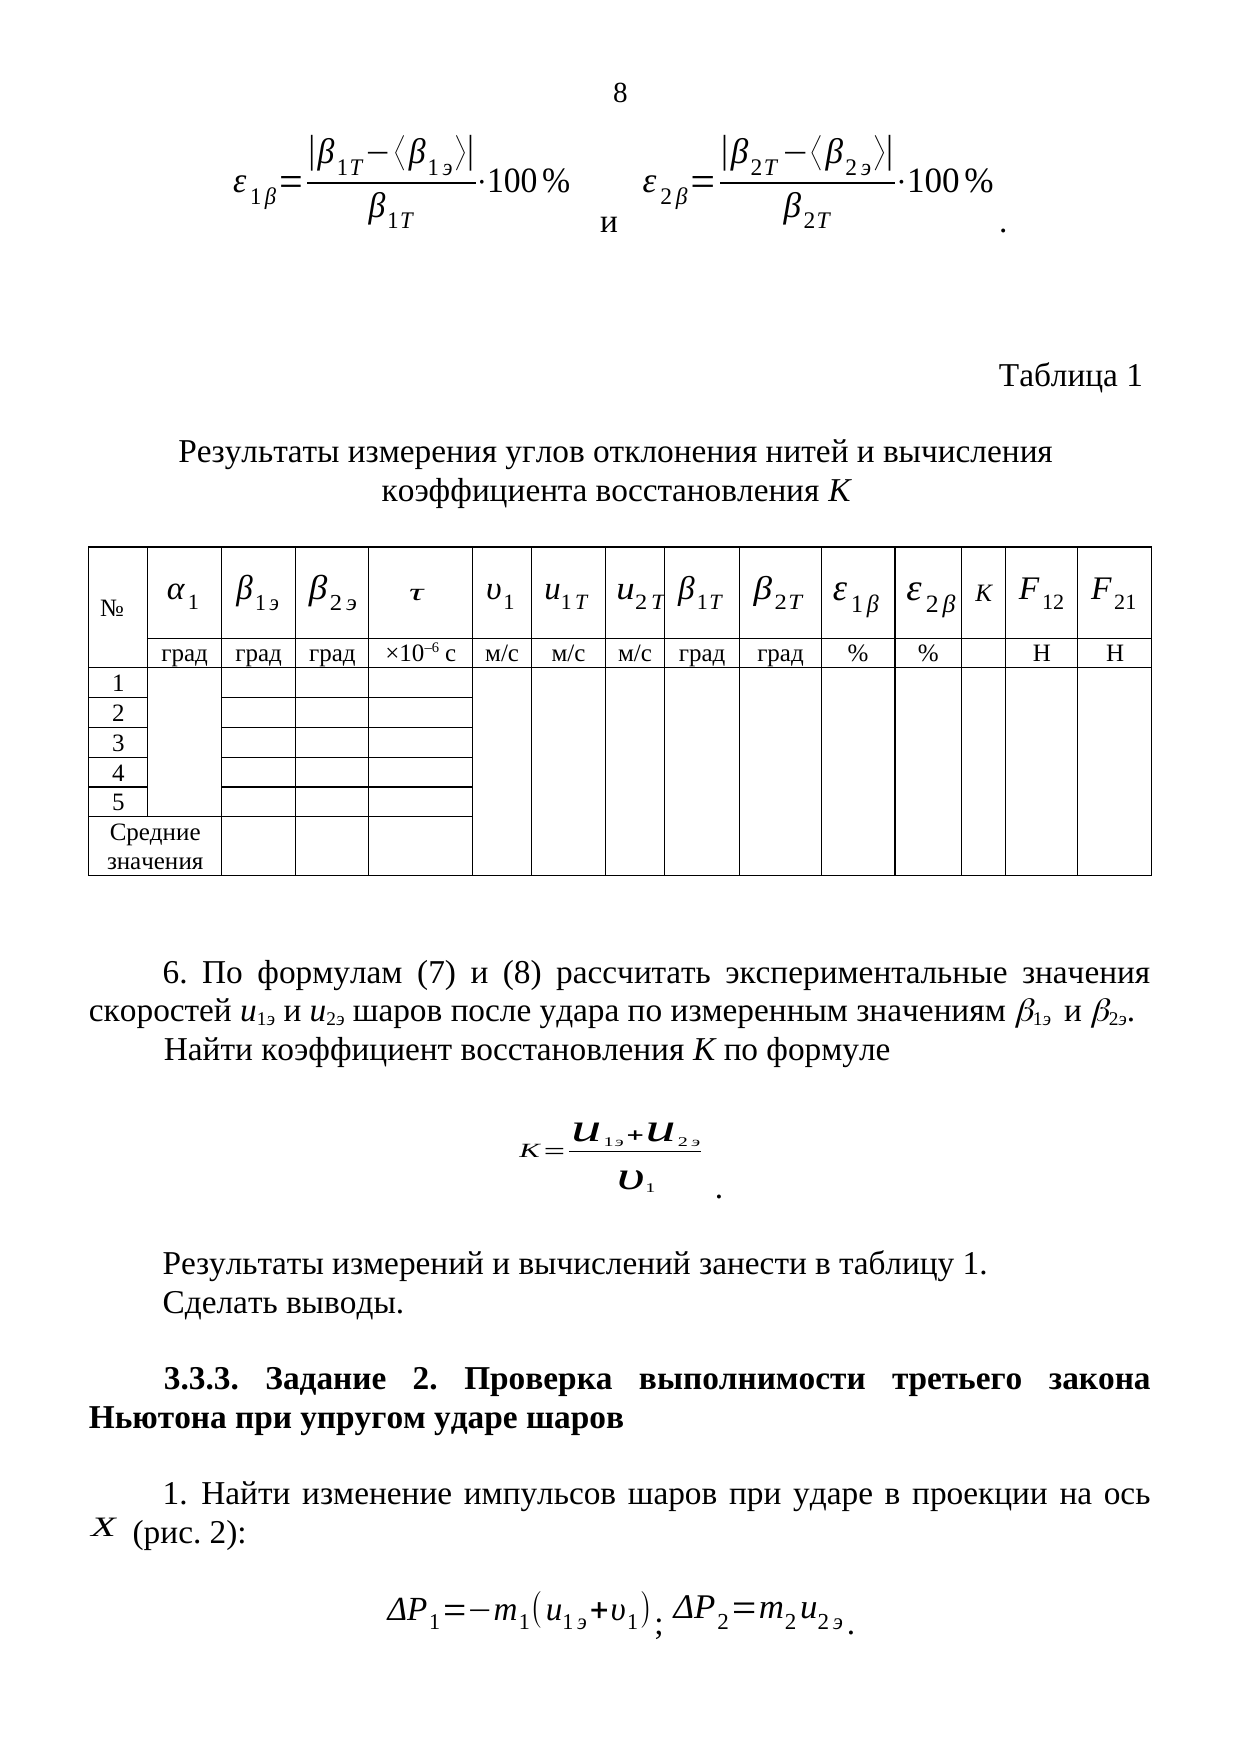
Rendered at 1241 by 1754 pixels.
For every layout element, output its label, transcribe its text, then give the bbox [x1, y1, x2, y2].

table_cell [369, 728, 472, 757]
table_cell [740, 668, 821, 875]
table_cell град [740, 639, 821, 667]
table_cell [665, 668, 739, 875]
list Найти изменение импульсов шаров при ударе в проекции на ось (рис. 2): [89, 1473, 1152, 1550]
table_cell м/с [532, 639, 605, 667]
table_header [1078, 548, 1151, 637]
table_cell % [822, 639, 894, 667]
table_cell [473, 668, 531, 875]
table_cell [222, 788, 295, 816]
table_cell [296, 817, 368, 875]
text 3.3.3. Задание 2. Проверка выполнимости третьего закона Ньютона при упругом ударе шаров [89, 1358, 1152, 1435]
table_header [606, 548, 664, 637]
table_cell град [665, 639, 739, 667]
table_cell [369, 698, 472, 727]
table_cell [606, 668, 664, 875]
table_cell [369, 668, 472, 697]
table_cell [222, 698, 295, 727]
table_header [896, 548, 961, 637]
table_cell [296, 788, 368, 816]
table_cell [1006, 668, 1077, 875]
table_header [296, 548, 368, 637]
table_cell [296, 728, 368, 757]
table_cell ×10–6 с [369, 639, 472, 667]
table_cell 1 [89, 668, 147, 697]
table_cell [369, 788, 472, 816]
table_cell Средние значения [89, 817, 221, 875]
table_header [473, 548, 531, 637]
text . [89, 1106, 1152, 1205]
table_cell [296, 758, 368, 786]
table_cell [222, 817, 295, 875]
table_cell [296, 668, 368, 697]
table_cell % [896, 639, 961, 667]
table_cell 4 [89, 758, 147, 786]
table_cell град [222, 639, 295, 667]
text Сделать выводы. [89, 1282, 1152, 1320]
table_cell [1078, 668, 1151, 875]
table_cell 2 [89, 698, 147, 727]
table_header [148, 548, 221, 637]
table_cell [822, 668, 894, 875]
table_cell [296, 698, 368, 727]
table_cell н [1006, 639, 1077, 667]
table_cell 3 [89, 728, 147, 757]
table_cell м/с [606, 639, 664, 667]
table_cell [369, 758, 472, 786]
text ; . [89, 1589, 1152, 1642]
table_cell [532, 668, 605, 875]
text 6. По формулам (7) и (8) рассчитать экспериментальные значения скоростей u1э и u2э шаров после удара по измеренным значениям 1э и 2э. [89, 952, 1152, 1029]
table_header [740, 548, 821, 637]
table_cell [148, 668, 221, 816]
table_cell град [296, 639, 368, 667]
table_cell м/с [473, 639, 531, 667]
table_cell [222, 758, 295, 786]
table_header К [962, 548, 1005, 637]
table_header [822, 548, 894, 637]
table_header [1006, 548, 1077, 637]
text и . [89, 133, 1152, 240]
table_cell [896, 668, 961, 875]
table_cell [369, 817, 472, 875]
table_header [665, 548, 739, 637]
table_cell град [148, 639, 221, 667]
table_cell 5 [89, 788, 147, 816]
table_cell [222, 668, 295, 697]
table_header [369, 548, 472, 637]
text Найти коэффициент восстановления К по формуле [89, 1029, 1152, 1067]
text Результаты измерений и вычислений занести в таблицу 1. [89, 1243, 1152, 1282]
text Результаты измерения углов отклонения нитей и вычисления коэффициента восстановления К [89, 431, 1143, 508]
table_cell [222, 728, 295, 757]
table_cell [962, 639, 1005, 667]
table_cell [962, 668, 1005, 875]
table_header [222, 548, 295, 637]
table_header [532, 548, 605, 637]
table_header № [89, 548, 147, 667]
text Таблица 1 [89, 355, 1143, 393]
table_cell Н [1078, 639, 1151, 667]
